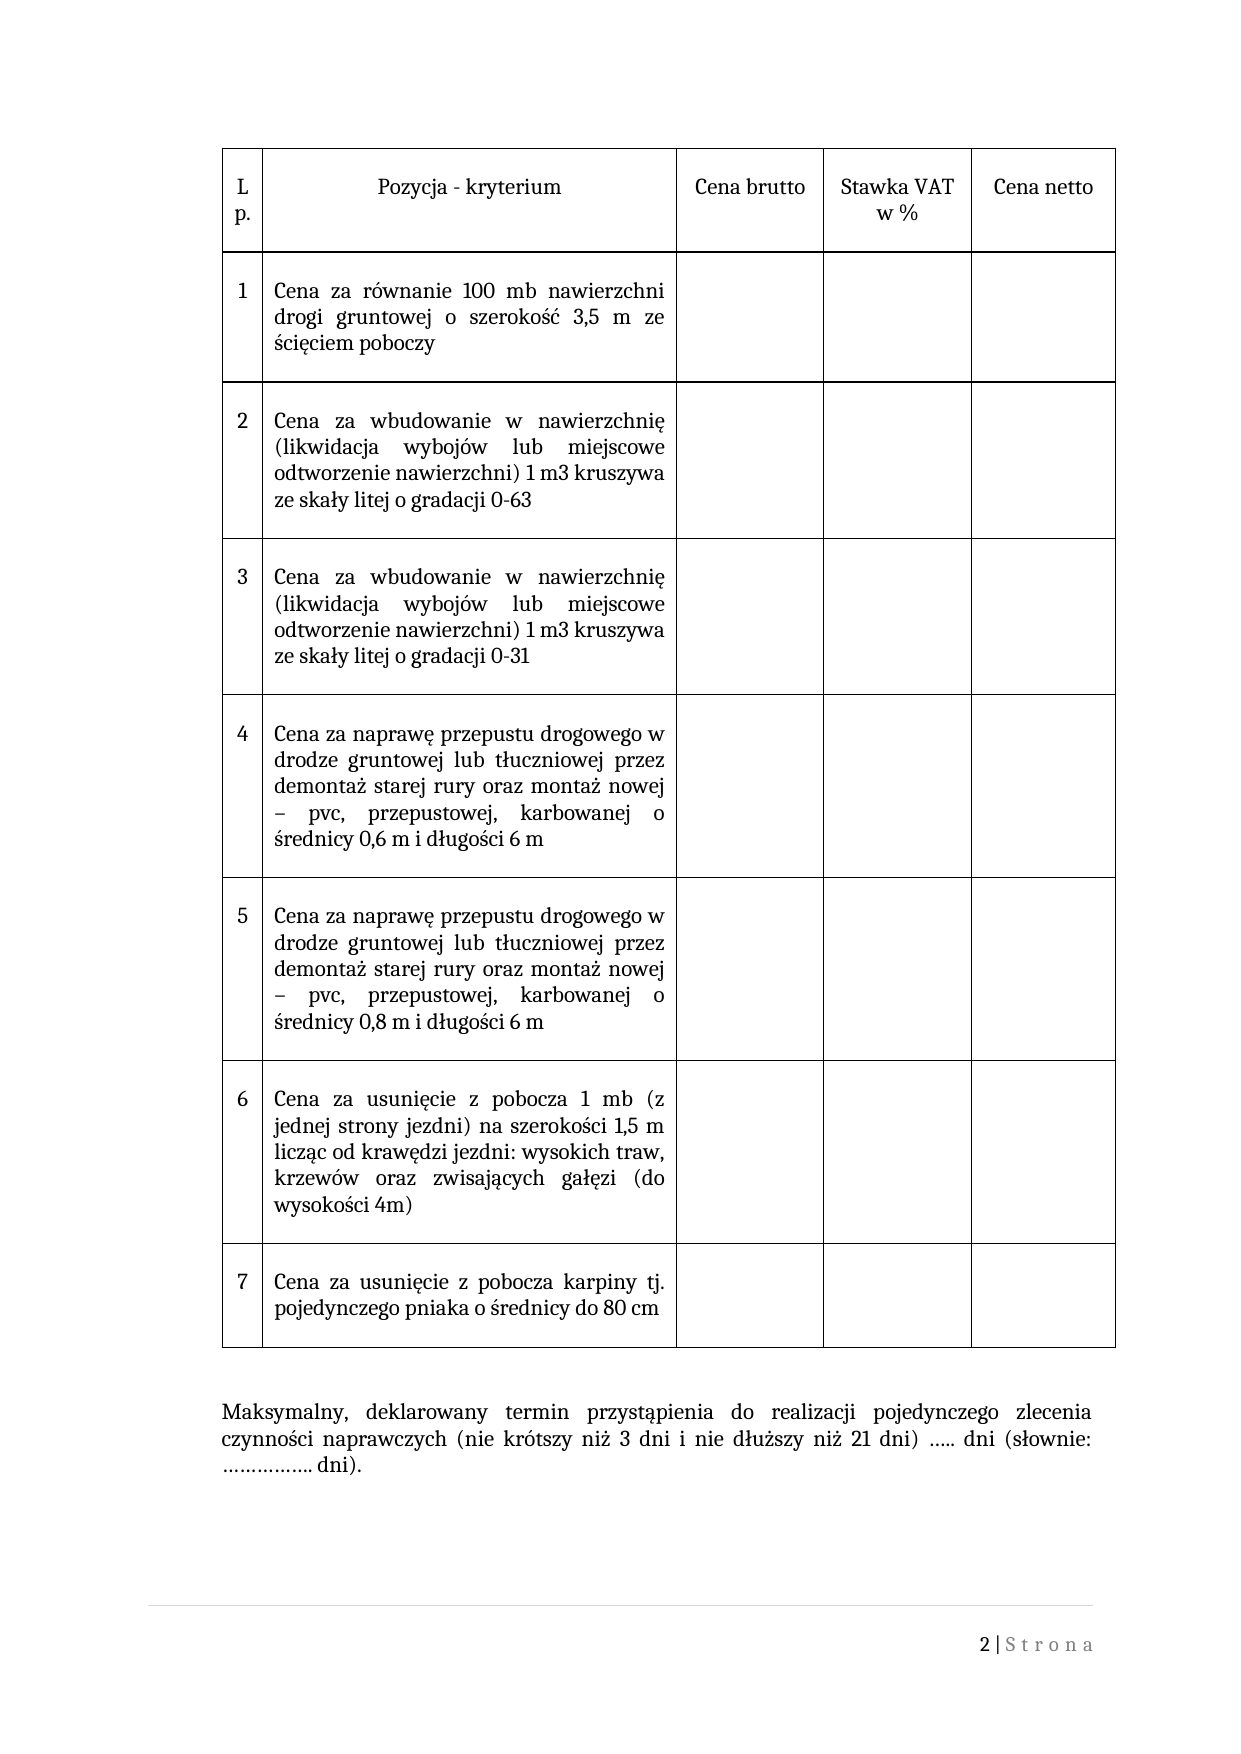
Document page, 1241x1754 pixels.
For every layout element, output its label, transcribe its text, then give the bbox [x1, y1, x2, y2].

table_cell [824, 253, 971, 381]
table_cell Cena za równanie 100 mb nawierzchni drogi gruntowej o szerokość 3,5 m ze ścięciem poboczy [263, 253, 676, 381]
table_cell [677, 695, 823, 877]
table_cell Cena za usunięcie z pobocza 1 mb (z jednej strony jezdni) na szerokości 1,5 m licząc od krawędzi jezdni: wysokich traw, krzewów oraz zwisających gałęzi (do wysokości 4m) [263, 1061, 676, 1243]
table_header Pozycja - kryterium [263, 149, 676, 251]
table_header Cena netto [972, 149, 1115, 251]
table_cell [972, 695, 1115, 877]
table_cell 7 [223, 1244, 262, 1347]
table_cell [972, 253, 1115, 381]
table_cell 4 [223, 695, 262, 877]
table_cell [824, 383, 971, 538]
table_cell [972, 1061, 1115, 1243]
table_cell [972, 383, 1115, 538]
table_header Stawka VAT w % [824, 149, 971, 251]
table_cell [677, 878, 823, 1060]
table_header Cena brutto [677, 149, 823, 251]
table_cell [972, 539, 1115, 694]
table_cell 3 [223, 539, 262, 694]
table_cell [677, 253, 823, 381]
table_cell Cena za usunięcie z pobocza karpiny tj. pojedynczego pniaka o średnicy do 80 cm [263, 1244, 676, 1347]
table_cell [677, 539, 823, 694]
table_cell [677, 383, 823, 538]
table_cell 1 [223, 253, 262, 381]
table_cell [824, 539, 971, 694]
table_cell [972, 878, 1115, 1060]
table_cell [824, 1244, 971, 1347]
list Maksymalny, deklarowany termin przystąpienia do realizacji pojedynczego zlecenia czynności naprawczych (nie krótszy niż 3 dni i nie dłuższy niż 21 dni) ….. dni (słownie: ……………. dni). [221, 1399, 1093, 1478]
table_cell [824, 878, 971, 1060]
table_cell 5 [223, 878, 262, 1060]
table_header Lp. [223, 149, 262, 251]
table_cell [677, 1061, 823, 1243]
table_cell Cena za naprawę przepustu drogowego w drodze gruntowej lub tłuczniowej przez demontaż starej rury oraz montaż nowej – pvc, przepustowej, karbowanej o średnicy 0,8 m i długości 6 m [263, 878, 676, 1060]
table_cell 6 [223, 1061, 262, 1243]
table_cell [972, 1244, 1115, 1347]
table_cell [677, 1244, 823, 1347]
table_cell Cena za naprawę przepustu drogowego w drodze gruntowej lub tłuczniowej przez demontaż starej rury oraz montaż nowej – pvc, przepustowej, karbowanej o średnicy 0,6 m i długości 6 m [263, 695, 676, 877]
table_cell [824, 1061, 971, 1243]
table_cell Cena za wbudowanie w nawierzchnię (likwidacja wybojów lub miejscowe odtworzenie nawierzchni) 1 m3 kruszywa ze skały litej o gradacji 0-63 [263, 383, 676, 538]
table_cell [824, 695, 971, 877]
table_cell Cena za wbudowanie w nawierzchnię (likwidacja wybojów lub miejscowe odtworzenie nawierzchni) 1 m3 kruszywa ze skały litej o gradacji 0-31 [263, 539, 676, 694]
table_cell 2 [223, 383, 262, 538]
